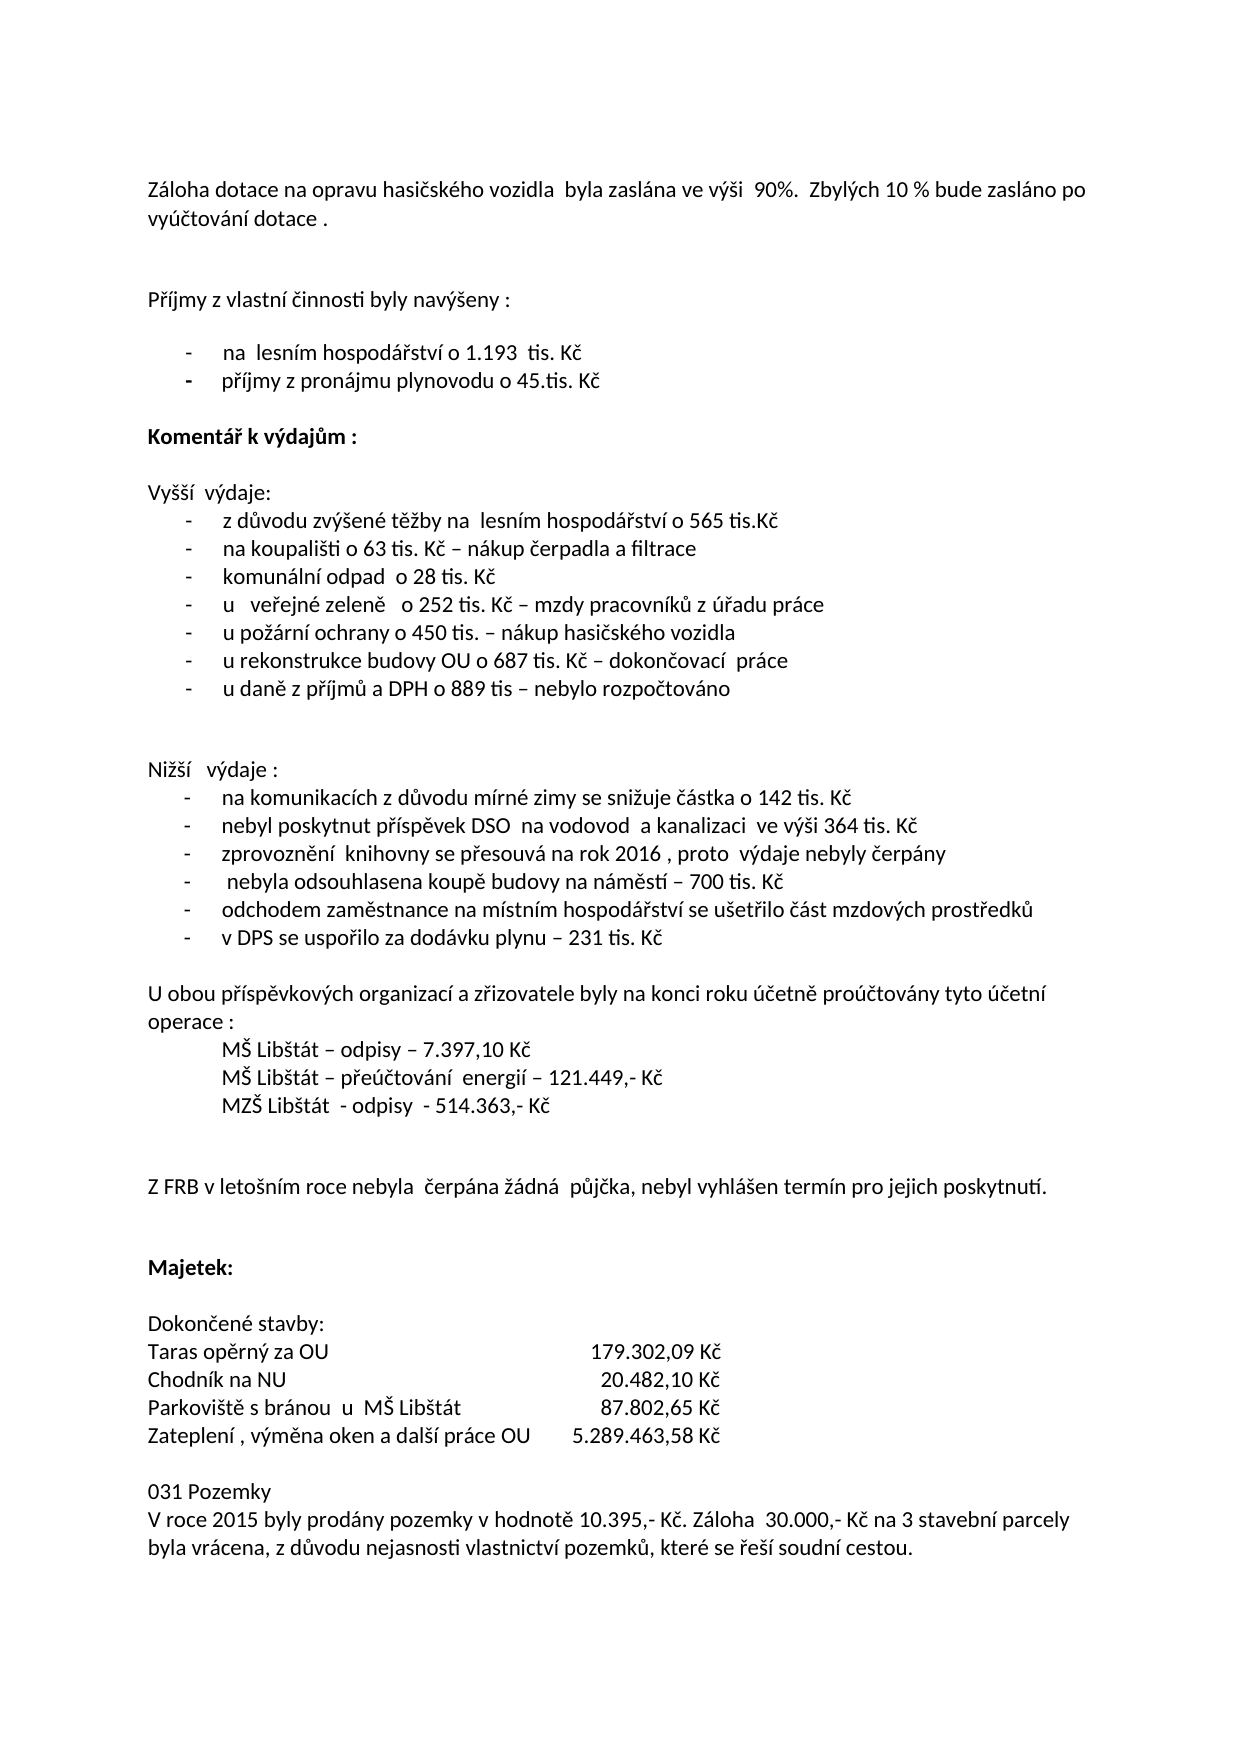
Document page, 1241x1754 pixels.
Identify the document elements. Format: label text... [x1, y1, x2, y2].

text - nebyl poskytnut příspěvek DSO na vodovod a kanalizaci ve výši 364 tis. Kč [148, 811, 1093, 839]
text Nižší výdaje : [148, 755, 1093, 783]
list u požární ochrany o 450 tis. – nákup hasičského vozidla [185, 618, 1093, 646]
text U obou příspěvkových organizací a zřizovatele byly na konci roku účetně proúčtovány tyto účetní operace : [148, 979, 1093, 1035]
text 031 Pozemky [148, 1477, 1093, 1506]
list na lesním hospodářství o 1.193 tis. Kč [185, 338, 1093, 366]
text - zprovoznění knihovny se přesouvá na rok 2016 , proto výdaje nebyly čerpány [148, 839, 1093, 867]
list na koupališti o 63 tis. Kč – nákup čerpadla a filtrace [185, 534, 1093, 562]
text Taras opěrný za OU 179.302,09 Kč [148, 1337, 1093, 1365]
text Dokončené stavby: [148, 1309, 1093, 1337]
list u veřejné zeleně o 252 tis. Kč – mzdy pracovníků z úřadu práce [185, 590, 1093, 618]
text - příjmy z pronájmu plynovodu o 45.tis. Kč [185, 366, 1093, 394]
text Vyšší výdaje: [148, 478, 1093, 506]
list u rekonstrukce budovy OU o 687 tis. Kč – dokončovací práce [185, 646, 1093, 674]
text Chodník na NU 20.482,10 Kč [148, 1365, 1093, 1393]
text MZŠ Libštát - odpisy - 514.363,- Kč [148, 1091, 1093, 1119]
list u daně z příjmů a DPH o 889 tis – nebylo rozpočtováno [185, 674, 1093, 702]
text Z FRB v letošním roce nebyla čerpána žádná půjčka, nebyl vyhlášen termín pro jejich poskytnutí. [148, 1172, 1093, 1200]
text MŠ Libštát – odpisy – 7.397,10 Kč [148, 1035, 1093, 1063]
text - nebyla odsouhlasena koupě budovy na náměstí – 700 tis. Kč [148, 867, 1093, 895]
text Záloha dotace na opravu hasičského vozidla byla zaslána ve výši 90%. Zbylých 10 % bude zasláno po vyúčtování dotace . [148, 176, 1093, 232]
text - odchodem zaměstnance na místním hospodářství se ušetřilo část mzdových prostředků [148, 895, 1093, 923]
text Komentář k výdajům : [148, 422, 1093, 450]
text Příjmy z vlastní činnosti byly navýšeny : [148, 285, 1093, 313]
text V roce 2015 byly prodány pozemky v hodnotě 10.395,- Kč. Záloha 30.000,- Kč na 3 stavební parcely byla vrácena, z důvodu nejasnosti vlastnictví pozemků, které se řeší soudní cestou. [148, 1506, 1093, 1562]
list komunální odpad o 28 tis. Kč [185, 562, 1093, 590]
text Zateplení , výměna oken a další práce OU 5.289.463,58 Kč [148, 1421, 1093, 1449]
text - na komunikacích z důvodu mírné zimy se snižuje částka o 142 tis. Kč [148, 783, 1093, 811]
text - v DPS se uspořilo za dodávku plynu – 231 tis. Kč [148, 923, 1093, 951]
text MŠ Libštát – přeúčtování energií – 121.449,- Kč [148, 1063, 1093, 1091]
list z důvodu zvýšené těžby na lesním hospodářství o 565 tis.Kč [185, 506, 1093, 534]
text Parkoviště s bránou u MŠ Libštát 87.802,65 Kč [148, 1393, 1093, 1421]
text Majetek: [148, 1253, 1093, 1281]
